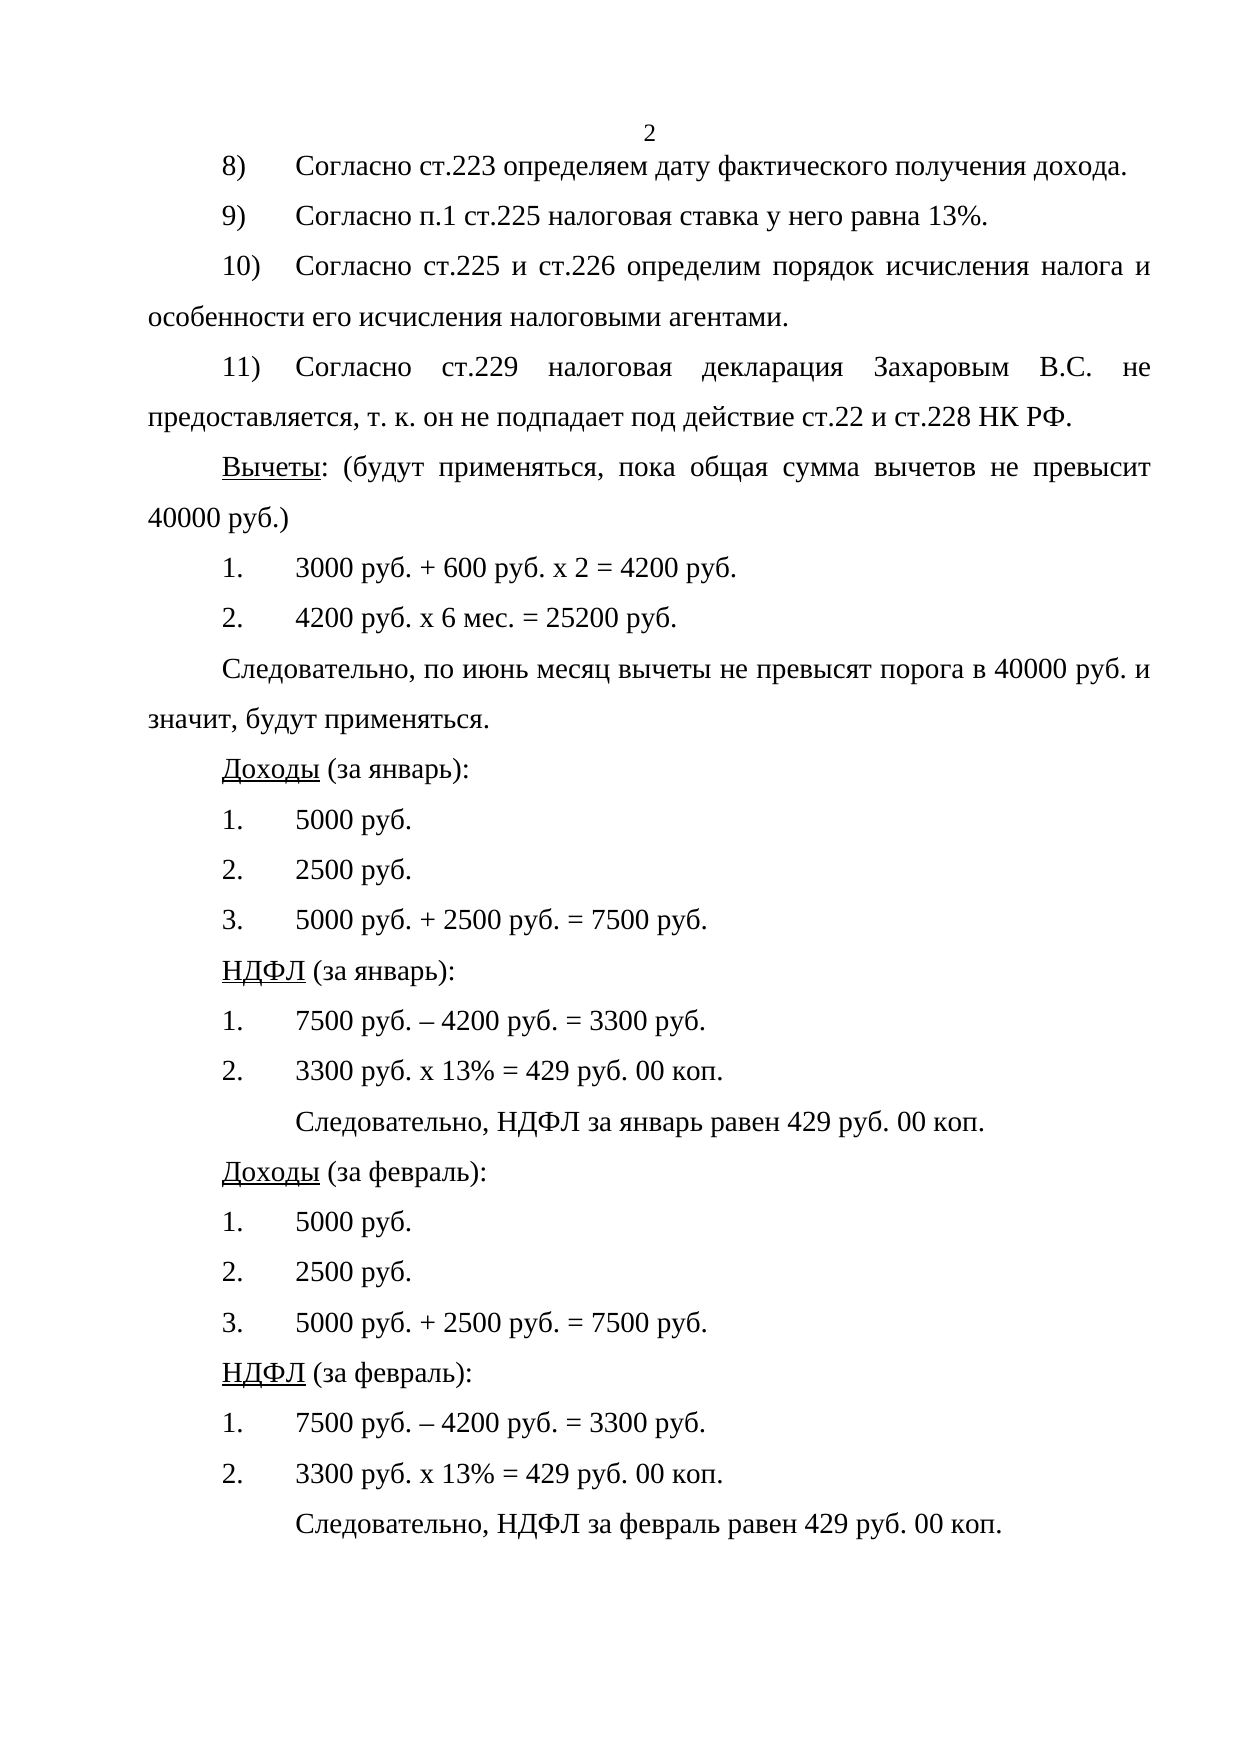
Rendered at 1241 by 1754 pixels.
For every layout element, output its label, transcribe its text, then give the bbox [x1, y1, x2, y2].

text 2. 2500 руб. [148, 852, 1152, 886]
text Следовательно, по июнь месяц вычеты не превысят порога в 40000 руб. и значит, будут применяться. [148, 651, 1152, 735]
text 2. 4200 руб. х 6 мес. = 25200 руб. [148, 601, 1152, 634]
text 1. 7500 руб. – 4200 руб. = 3300 руб. [148, 1406, 1152, 1439]
text 2. 3300 руб. х 13% = 429 руб. 00 коп. [148, 1456, 1152, 1489]
text 8) Согласно ст.223 определяем дату фактического получения дохода. [148, 148, 1152, 181]
text 3. 5000 руб. + 2500 руб. = 7500 руб. [148, 1305, 1152, 1338]
text НДФЛ (за январь): [148, 953, 1152, 986]
text НДФЛ (за февраль): [148, 1355, 1152, 1389]
text Следовательно, НДФЛ за февраль равен 429 руб. 00 коп. [148, 1506, 1152, 1540]
text Доходы (за январь): [148, 751, 1152, 785]
text 11) Согласно ст.229 налоговая декларация Захаровым В.С. не предоставляется, т. к. он не подпадает под действие ст.22 и ст.228 НК РФ. [148, 349, 1152, 433]
text 1. 5000 руб. [148, 802, 1152, 835]
text 10) Согласно ст.225 и ст.226 определим порядок исчисления налога и особенности его исчисления налоговыми агентами. [148, 248, 1152, 332]
text 1. 5000 руб. [148, 1204, 1152, 1238]
text 1. 3000 руб. + 600 руб. х 2 = 4200 руб. [148, 550, 1152, 584]
text 2. 3300 руб. х 13% = 429 руб. 00 коп. [148, 1053, 1152, 1087]
text 9) Согласно п.1 ст.225 налоговая ставка у него равна 13%. [148, 198, 1152, 232]
text 3. 5000 руб. + 2500 руб. = 7500 руб. [148, 902, 1152, 936]
text Доходы (за февраль): [148, 1154, 1152, 1187]
text Следовательно, НДФЛ за январь равен 429 руб. 00 коп. [148, 1104, 1152, 1137]
text Вычеты: (будут применяться, пока общая сумма вычетов не превысит 40000 руб.) [148, 449, 1152, 533]
text 1. 7500 руб. – 4200 руб. = 3300 руб. [148, 1003, 1152, 1037]
text 2. 2500 руб. [148, 1254, 1152, 1288]
